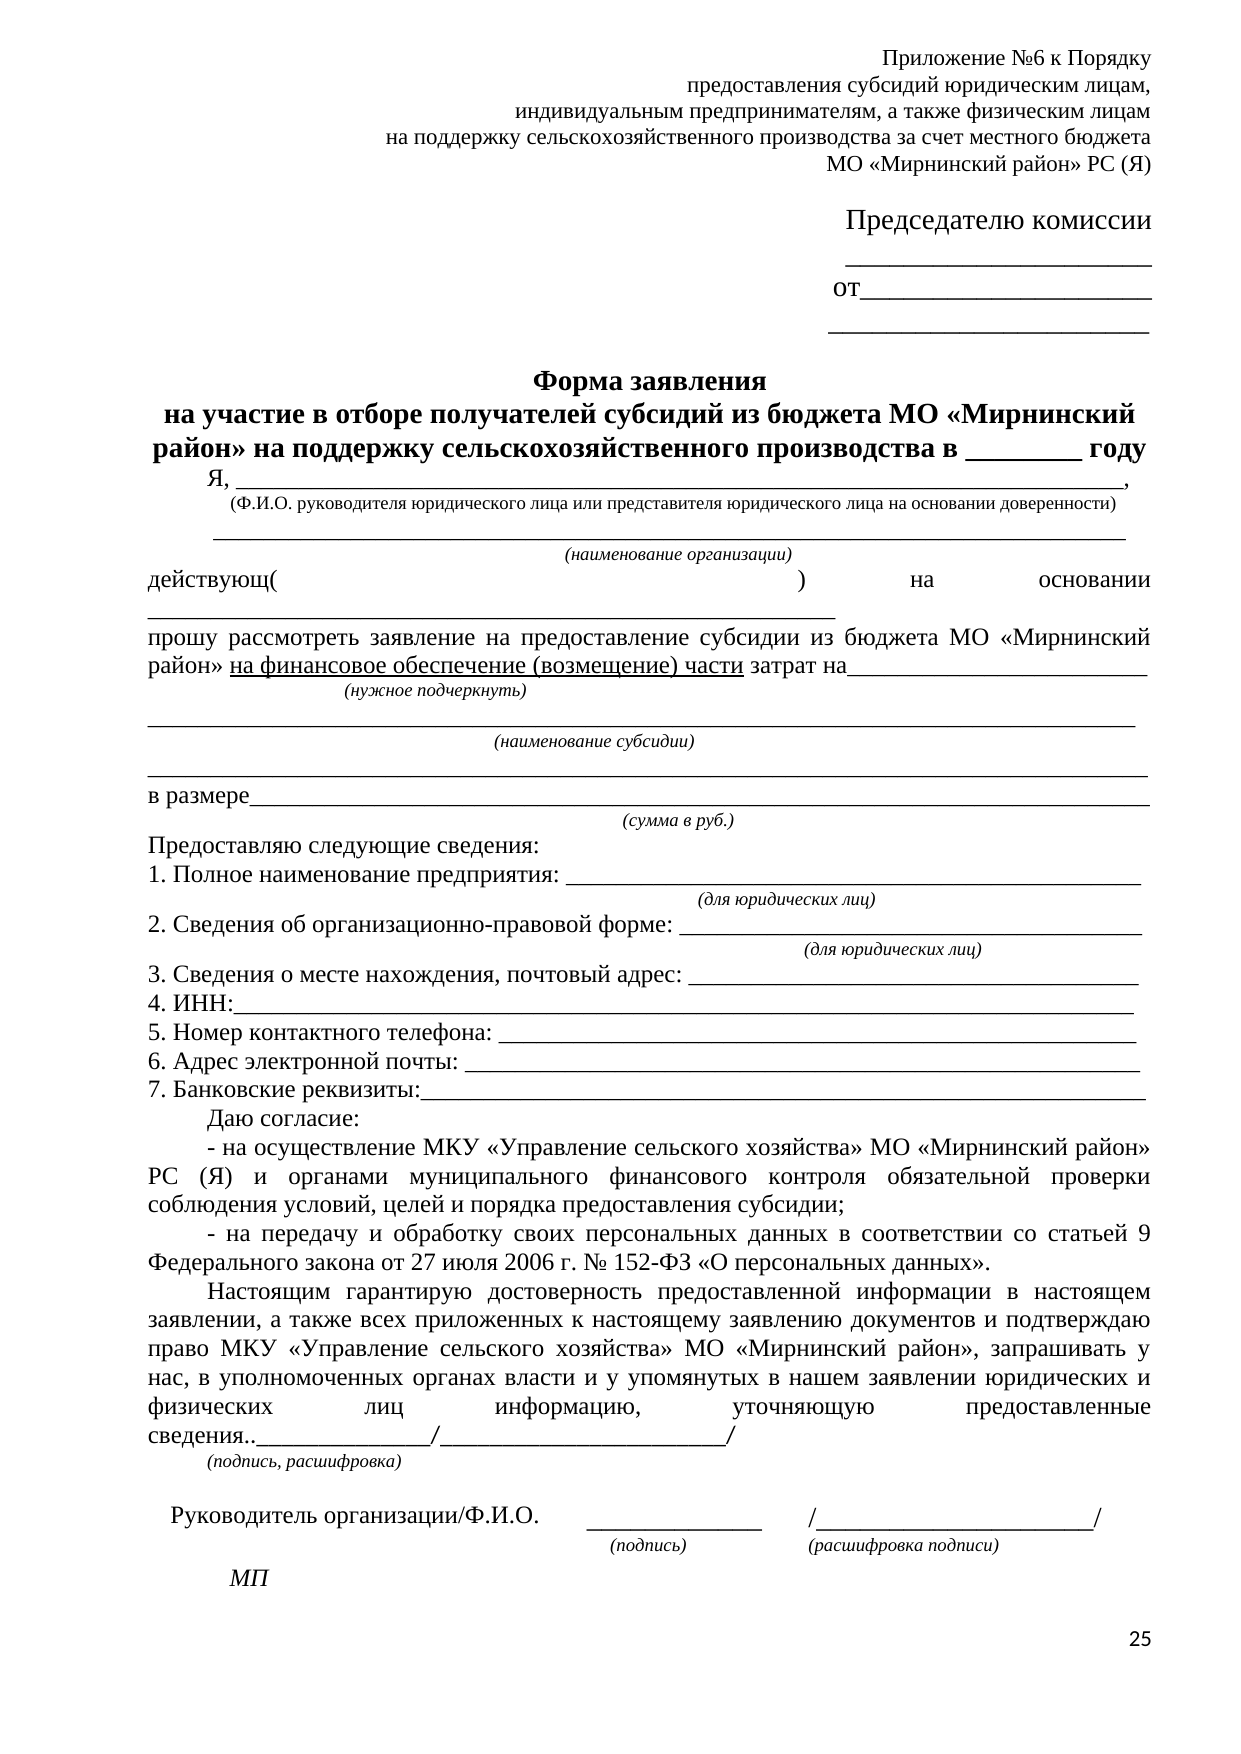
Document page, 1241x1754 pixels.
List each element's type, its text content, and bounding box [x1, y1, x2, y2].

table_header Руководитель организации/Ф.И.О. [159, 1500, 575, 1534]
text _________________________________________________________________________ [148, 514, 1152, 543]
text 7. Банковские реквизиты:__________________________________________________________ [148, 1074, 1152, 1103]
text Предоставляю следующие сведения: [148, 830, 1152, 859]
list на поддержку сельскохозяйственного производства за счет местного бюджета [223, 123, 1152, 150]
text (наименование субсидии) [148, 729, 1152, 751]
text Председателю комиссии [148, 202, 1152, 236]
text (сумма в руб.) [148, 808, 1152, 830]
list Даю согласие: [148, 1103, 1152, 1132]
text (для юридических лиц) [148, 938, 1152, 959]
table_header ____________ [575, 1500, 797, 1534]
text 1. Полное наименование предприятия: ______________________________________________ [148, 859, 1152, 888]
text Я, _______________________________________________________________________, [148, 463, 1152, 492]
text 5. Номер контактного телефона: ___________________________________________________ [148, 1017, 1152, 1046]
list - на осуществление МКУ «Управление сельского хозяйства» МО «Мирнинский район» РС (Я) и органами муниципального финансового контроля обязательной проверки соблюдения условий, целей и порядка предоставления субсидии; [148, 1132, 1152, 1218]
text 4. ИНН:________________________________________________________________________ [148, 988, 1152, 1017]
table_header /___________________/ [797, 1500, 1119, 1534]
text ______________________ [148, 303, 1152, 337]
text (Ф.И.О. руководителя юридического лица или представителя юридического лица на основании доверенности) [148, 492, 1152, 514]
text 3. Сведения о месте нахождения, почтовый адрес: ____________________________________ [148, 959, 1152, 988]
text действующ( ) на основании _______________________________________________________ [148, 564, 1152, 622]
text _______________________________________________________________________________ [148, 701, 1152, 729]
text (нужное подчеркнуть) [148, 679, 1152, 701]
table_cell (расшифровка подписи) [797, 1534, 1119, 1591]
text _____________________ [148, 236, 1152, 269]
text (наименование организации) [148, 543, 1152, 564]
text на участие в отборе получателей субсидий из бюджета МО «Мирнинский район» на поддержку сельскохозяйственного производства в ________ году [148, 396, 1152, 463]
text 2. Сведения об организационно-правовой форме: _____________________________________ [148, 909, 1152, 938]
text прошу рассмотреть заявление на предоставление субсидии из бюджета МО «Мирнинский район» на финансовое обеспечение (возмещение) части затрат на________________________ [148, 622, 1152, 679]
text - на передачу и обработку своих персональных данных в соответствии со статьей 9 Федерального закона от 27 июля 2006 г. № 152-ФЗ «О персональных данных». [148, 1218, 1152, 1276]
text Приложение №6 к Порядку [679, 44, 1152, 71]
table_cell (подпись) [575, 1534, 797, 1591]
list (подпись, расшифровка) [148, 1450, 1152, 1472]
list индивидуальным предпринимателям, а также физическим лицам [223, 97, 1152, 123]
list МО «Мирнинский район» РС (Я) [223, 150, 1152, 176]
text (для юридических лиц) [148, 888, 1152, 909]
text ________________________________________________________________________________ в размере________________________________________________________________________ [148, 751, 1152, 808]
text 6. Адрес электронной почты: ______________________________________________________ [148, 1046, 1152, 1074]
table_cell МП [159, 1534, 575, 1591]
text Форма заявления [148, 363, 1152, 396]
text Настоящим гарантирую достоверность предоставленной информации в настоящем заявлении, а также всех приложенных к настоящему заявлению документов и подтверждаю право МКУ «Управление сельского хозяйства» МО «Мирнинский район», запрашивать у нас, в уполномоченных органах власти и у упомянутых в нашем заявлении юридических и физических лиц информацию, уточняющую предоставленные сведения..______________/_______________________/ [148, 1276, 1152, 1450]
list предоставления субсидий юридическим лицам, [223, 71, 1152, 97]
text от____________________ [148, 269, 1152, 303]
